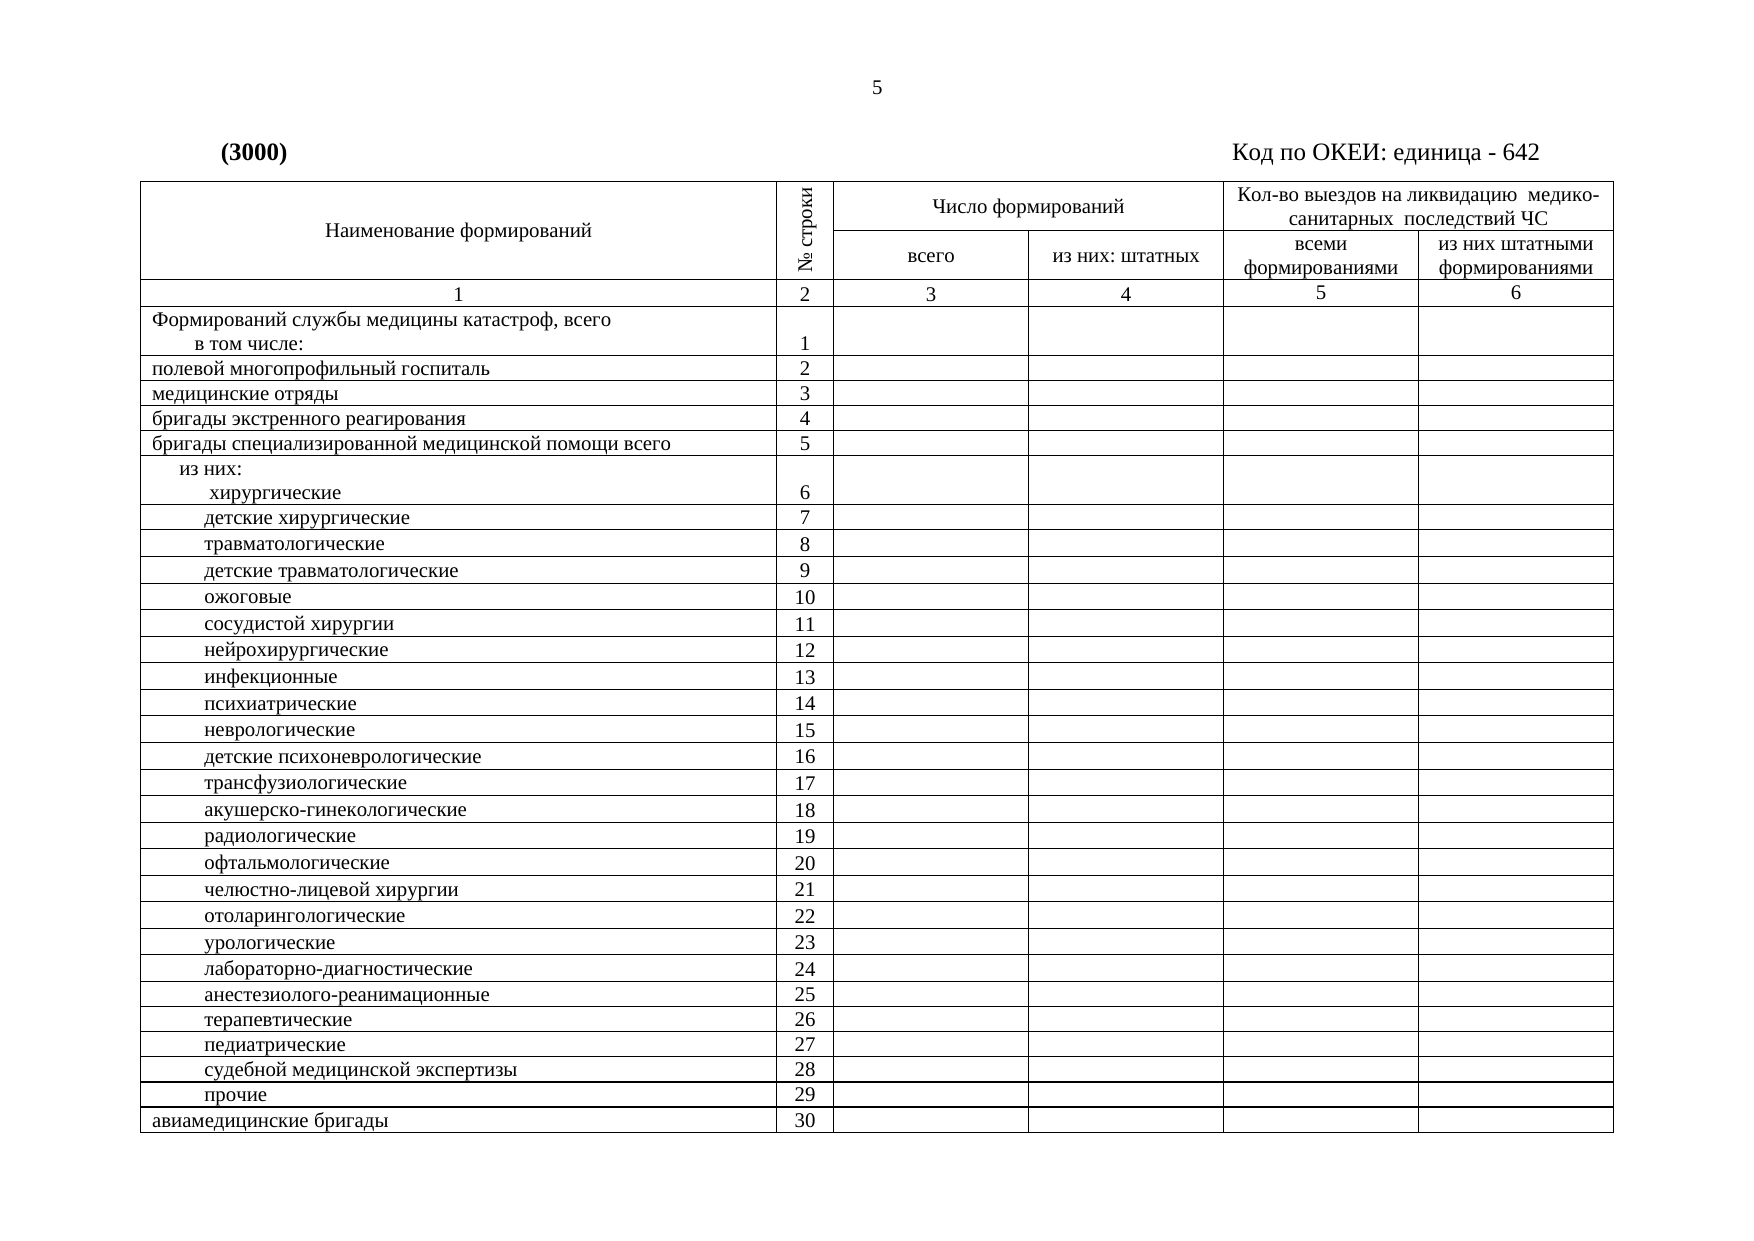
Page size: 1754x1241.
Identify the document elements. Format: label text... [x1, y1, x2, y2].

table_cell челюстно-лицевой хирургии [141, 876, 776, 901]
table_cell [834, 690, 1028, 715]
table_cell детские психоневрологические [141, 743, 776, 768]
table_cell [1029, 637, 1223, 662]
table_cell [834, 1007, 1028, 1031]
table_cell [1029, 505, 1223, 529]
table_cell [1419, 690, 1613, 715]
table_cell [1029, 716, 1223, 742]
table_cell [1224, 610, 1418, 636]
table_cell [1224, 743, 1418, 768]
table_cell [1224, 356, 1418, 380]
table_cell [1224, 381, 1418, 405]
table_cell [834, 505, 1028, 529]
table_cell [834, 982, 1028, 1006]
table_cell бригады специализированной медицинской помощи всего [141, 431, 776, 455]
table_cell [834, 1032, 1028, 1056]
table_cell 26 [777, 1007, 833, 1031]
table_cell [834, 610, 1028, 636]
table_cell [1029, 307, 1223, 355]
table_cell [834, 381, 1028, 405]
table_cell 29 [777, 1083, 833, 1106]
table_cell психиатрические [141, 690, 776, 715]
table_cell [1419, 356, 1613, 380]
table_cell 5 [777, 431, 833, 455]
table_cell 17 [777, 770, 833, 795]
table_cell [1419, 406, 1613, 430]
table_cell 24 [777, 955, 833, 981]
table_cell [834, 584, 1028, 609]
table_cell [1224, 663, 1418, 689]
table_cell [1224, 982, 1418, 1006]
table_cell Формирований службы медицины катастроф, всего в том числе: [141, 307, 776, 355]
table_cell [1029, 584, 1223, 609]
table_cell 3 [777, 381, 833, 405]
table_cell 16 [777, 743, 833, 768]
table_cell сосудистой хирургии [141, 610, 776, 636]
table_cell [1419, 902, 1613, 928]
table_header № строки [777, 182, 833, 279]
table_cell [834, 876, 1028, 901]
table_cell [1224, 1007, 1418, 1031]
table_cell авиамедицинские бригады [141, 1108, 776, 1132]
table_cell 8 [777, 530, 833, 556]
table_cell 28 [777, 1057, 833, 1081]
table_cell 1 [777, 307, 833, 355]
table_cell [1224, 530, 1418, 556]
table_cell анестезиолого-реанимационные [141, 982, 776, 1006]
table_cell 9 [777, 557, 833, 582]
table_cell инфекционные [141, 663, 776, 689]
table_cell ожоговые [141, 584, 776, 609]
table_cell медицинские отряды [141, 381, 776, 405]
table_cell [1029, 796, 1223, 822]
table_cell всего [834, 231, 1028, 279]
table_cell [1419, 823, 1613, 848]
table_cell 12 [777, 637, 833, 662]
table_cell [834, 1083, 1028, 1106]
table_cell лабораторно-диагностические [141, 955, 776, 981]
table_cell [1419, 743, 1613, 768]
table_cell [1029, 1083, 1223, 1106]
table_cell [1029, 1108, 1223, 1132]
table_cell 18 [777, 796, 833, 822]
table_cell радиологические [141, 823, 776, 848]
table_cell из них: штатных [1029, 231, 1223, 279]
table_cell [1419, 505, 1613, 529]
table_cell [1419, 431, 1613, 455]
table_cell [1029, 823, 1223, 848]
table_cell [1029, 356, 1223, 380]
table_cell [1029, 982, 1223, 1006]
table_cell 4 [1029, 280, 1223, 306]
table_cell [1419, 876, 1613, 901]
table_cell [1419, 637, 1613, 662]
table_cell [1224, 406, 1418, 430]
table_cell 25 [777, 982, 833, 1006]
table_cell 7 [777, 505, 833, 529]
table_cell [1029, 456, 1223, 504]
table_cell полевой многопрофильный госпиталь [141, 356, 776, 380]
table_cell акушерско-гинекологические [141, 796, 776, 822]
table_cell [1224, 1032, 1418, 1056]
table_cell 15 [777, 716, 833, 742]
table_cell [1029, 1032, 1223, 1056]
table_cell [1224, 431, 1418, 455]
table_cell [1224, 876, 1418, 901]
table_cell 2 [777, 280, 833, 306]
table_cell [1419, 530, 1613, 556]
table_header Число формирований [834, 182, 1223, 230]
table_cell [1224, 690, 1418, 715]
table_cell [1029, 876, 1223, 901]
table_cell [1224, 456, 1418, 504]
table_cell [834, 823, 1028, 848]
text (3000) Код по ОКЕИ: единица - 642 [77, 137, 1677, 181]
table_cell [834, 929, 1028, 954]
table_cell терапевтические [141, 1007, 776, 1031]
table_cell [1419, 982, 1613, 1006]
table_cell всеми формированиями [1224, 231, 1418, 279]
table_cell 3 [834, 280, 1028, 306]
table_cell [1224, 1108, 1418, 1132]
table_cell [834, 307, 1028, 355]
table_cell [834, 955, 1028, 981]
table_cell [1419, 770, 1613, 795]
table_cell [1029, 743, 1223, 768]
table_cell нейрохирургические [141, 637, 776, 662]
table_cell [1029, 690, 1223, 715]
table_cell [1029, 381, 1223, 405]
table_cell [1419, 1032, 1613, 1056]
table_cell [1029, 610, 1223, 636]
table_cell [1029, 770, 1223, 795]
table_cell детские хирургические [141, 505, 776, 529]
table_cell [1224, 584, 1418, 609]
table_cell [1419, 1108, 1613, 1132]
table_cell [1419, 849, 1613, 875]
table_cell [1224, 1057, 1418, 1081]
table_cell [1224, 929, 1418, 954]
table_cell [834, 743, 1028, 768]
table_cell [1224, 796, 1418, 822]
table_cell [834, 1057, 1028, 1081]
table_cell [1224, 1083, 1418, 1106]
table_cell [1029, 530, 1223, 556]
table_cell [1419, 955, 1613, 981]
table_cell 23 [777, 929, 833, 954]
table_cell 27 [777, 1032, 833, 1056]
table_cell [1224, 557, 1418, 582]
table_cell судебной медицинской экспертизы [141, 1057, 776, 1081]
table_cell [1029, 902, 1223, 928]
table_cell [1419, 663, 1613, 689]
table_cell 13 [777, 663, 833, 689]
table_cell 6 [1419, 280, 1613, 306]
table_cell [1419, 456, 1613, 504]
table_cell 19 [777, 823, 833, 848]
table_cell [1029, 1007, 1223, 1031]
table_header Кол-во выездов на ликвидацию медико-санитарных последствий ЧС [1224, 182, 1613, 230]
table_cell [1419, 307, 1613, 355]
table_cell [834, 356, 1028, 380]
table_cell отоларингологические [141, 902, 776, 928]
table_cell [1029, 955, 1223, 981]
table_cell [834, 431, 1028, 455]
table_cell [1029, 431, 1223, 455]
table_cell [834, 637, 1028, 662]
table_cell [834, 557, 1028, 582]
table_cell 6 [777, 456, 833, 504]
table_cell [834, 902, 1028, 928]
table_cell [1224, 716, 1418, 742]
table_cell бригады экстренного реагирования [141, 406, 776, 430]
table_cell [1419, 584, 1613, 609]
table_cell [1419, 1007, 1613, 1031]
table_cell 11 [777, 610, 833, 636]
table_cell [1419, 796, 1613, 822]
table_cell [1419, 381, 1613, 405]
table_cell [1419, 716, 1613, 742]
table_cell [1029, 1057, 1223, 1081]
table_cell [834, 663, 1028, 689]
table_cell детские травматологические [141, 557, 776, 582]
table_cell 5 [1224, 280, 1418, 306]
table_cell 14 [777, 690, 833, 715]
table_cell 21 [777, 876, 833, 901]
table_cell неврологические [141, 716, 776, 742]
table_cell 20 [777, 849, 833, 875]
table_cell [1224, 955, 1418, 981]
table_cell 22 [777, 902, 833, 928]
table_cell [834, 406, 1028, 430]
table_cell прочие [141, 1083, 776, 1106]
table_cell [1419, 929, 1613, 954]
table_cell [1029, 557, 1223, 582]
table_cell [1419, 610, 1613, 636]
table_cell [834, 770, 1028, 795]
table_cell травматологические [141, 530, 776, 556]
table_cell [1224, 505, 1418, 529]
table_cell [834, 796, 1028, 822]
table_cell из них штатными формированиями [1419, 231, 1613, 279]
table_cell 1 [141, 280, 776, 306]
table_cell [834, 1108, 1028, 1132]
table_cell урологические [141, 929, 776, 954]
table_cell [1419, 1083, 1613, 1106]
table_cell 30 [777, 1108, 833, 1132]
table_cell из них: хирургические [141, 456, 776, 504]
table_cell трансфузиологические [141, 770, 776, 795]
table_cell [1419, 1057, 1613, 1081]
table_cell 10 [777, 584, 833, 609]
table_cell [1224, 823, 1418, 848]
table_cell [1224, 637, 1418, 662]
table_cell [834, 849, 1028, 875]
table_cell [1224, 307, 1418, 355]
table_cell [834, 456, 1028, 504]
table_cell [1029, 929, 1223, 954]
table_cell педиатрические [141, 1032, 776, 1056]
table_cell офтальмологические [141, 849, 776, 875]
table_cell 2 [777, 356, 833, 380]
table_cell [1029, 406, 1223, 430]
table_cell [1224, 849, 1418, 875]
table_header Наименование формирований [141, 182, 776, 279]
table_cell [1419, 557, 1613, 582]
table_cell [834, 530, 1028, 556]
table_cell [834, 716, 1028, 742]
table_cell [1029, 849, 1223, 875]
table_cell [1029, 663, 1223, 689]
table_cell [1224, 770, 1418, 795]
table_cell [1224, 902, 1418, 928]
table_cell 4 [777, 406, 833, 430]
